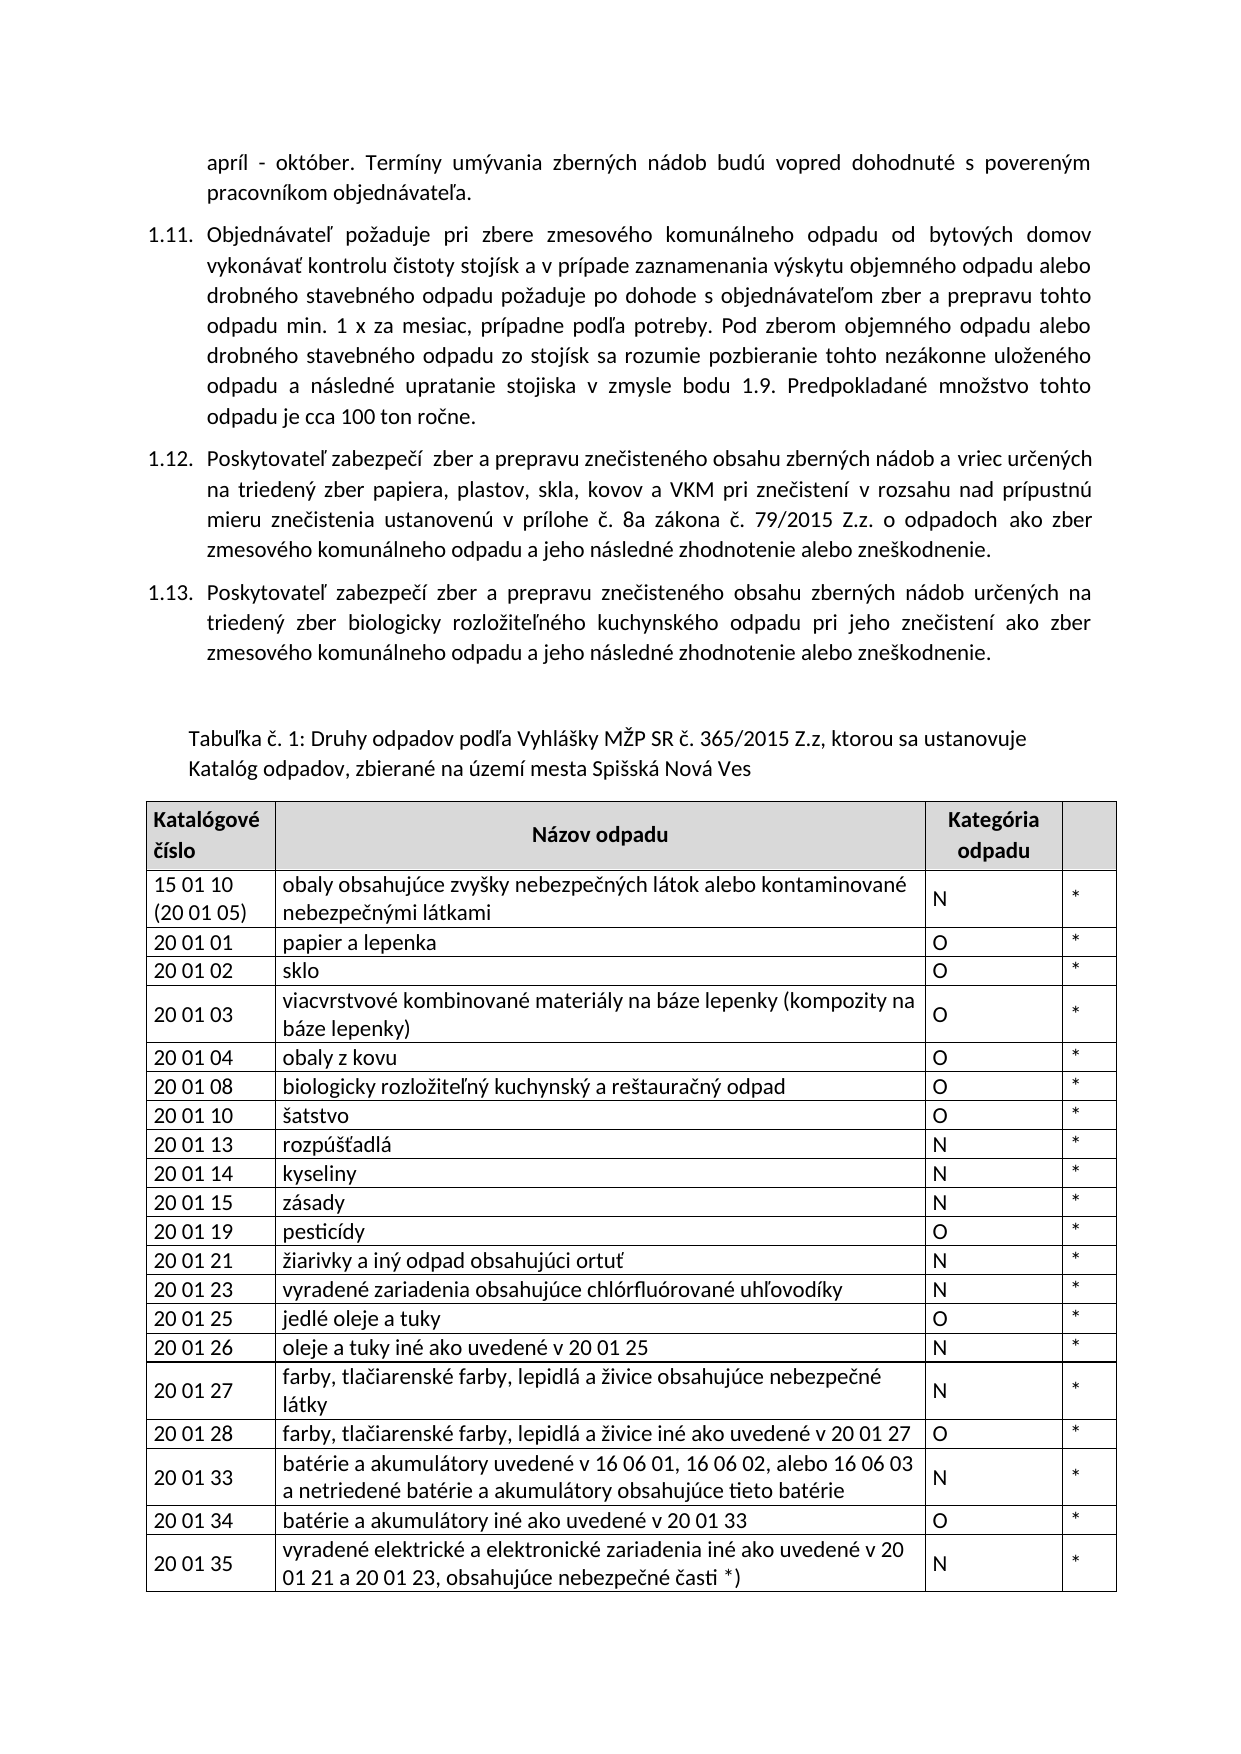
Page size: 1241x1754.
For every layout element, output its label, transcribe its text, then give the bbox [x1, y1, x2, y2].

table_cell pesticídy [276, 1217, 702, 1245]
table_cell O [926, 1072, 1062, 1100]
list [147, 148, 1093, 206]
table_cell papier a lepenka [276, 928, 925, 956]
list Poskytovateľ zabezpečí zber a prepravu znečisteného obsahu zberných nádob a vriec určených na triedený zber papiera, plastov, skla, kovov a VKM pri znečistení v rozsahu nad prípustnú mieru znečistenia ustanovenú v prílohe č. 8a zákona č. 79/2015 Z.z. o odpadoch ako zber zmesového komunálneho odpadu a jeho následné zhodnotenie alebo zneškodnenie. [147, 444, 1093, 563]
table_cell 20 01 13 [147, 1130, 275, 1158]
table_cell * [1063, 1363, 1116, 1418]
table_cell O [926, 986, 1062, 1042]
table_cell zásady [276, 1188, 702, 1216]
table_header Názov odpadu [276, 802, 925, 869]
table_cell farby, tlačiarenské farby, lepidlá a živice obsahujúce nebezpečné látky [276, 1363, 925, 1418]
table_cell * [1063, 1188, 1116, 1216]
table_cell * [1063, 1449, 1116, 1505]
table_cell oleje a tuky iné ako uvedené v 20 01 25 [276, 1334, 925, 1361]
table_cell * [1063, 928, 1116, 956]
table_cell jedlé oleje a tuky [276, 1304, 925, 1332]
table_cell šatstvo [276, 1101, 925, 1129]
table_cell farby, tlačiarenské farby, lepidlá a živice iné ako uvedené v 20 01 27 [276, 1420, 925, 1448]
table_cell * [1063, 1535, 1116, 1591]
table_cell biologicky rozložiteľný kuchynský a reštauračný odpad [276, 1072, 925, 1100]
table_cell * [1063, 1043, 1116, 1071]
table_cell 20 01 02 [147, 957, 275, 985]
table_cell 15 01 10 (20 01 05) [147, 871, 275, 927]
table_cell 20 01 08 [147, 1072, 275, 1100]
table_cell kyseliny [276, 1159, 702, 1187]
table_cell obaly z kovu [276, 1043, 925, 1071]
table_cell vyradené elektrické a elektronické zariadenia iné ako uvedené v 20 01 21 a 20 01 23, obsahujúce nebezpečné časti *) [276, 1535, 925, 1591]
table_cell 20 01 28 [147, 1420, 275, 1448]
table_cell obaly obsahujúce zvyšky nebezpečných látok alebo kontaminované nebezpečnými látkami [276, 871, 925, 927]
table_cell 20 01 15 [147, 1188, 275, 1216]
table_header Katalógové číslo [147, 802, 275, 869]
table_header [1063, 802, 1116, 869]
table_cell [1025, 1159, 1062, 1187]
table_cell * [1063, 871, 1116, 927]
table_cell viacvrstvové kombinované materiály na báze lepenky (kompozity na báze lepenky) [276, 986, 925, 1042]
list Poskytovateľ zabezpečí zber a prepravu znečisteného obsahu zberných nádob určených na triedený zber biologicky rozložiteľného kuchynského odpadu pri jeho znečistení ako zber zmesového komunálneho odpadu a jeho následné zhodnotenie alebo zneškodnenie. [147, 578, 1093, 666]
table_cell O [926, 1101, 1062, 1129]
table_cell 20 01 26 [147, 1334, 275, 1361]
table_cell batérie a akumulátory uvedené v 16 06 01, 16 06 02, alebo 16 06 03 a netriedené batérie a akumulátory obsahujúce tieto batérie [276, 1449, 925, 1505]
table_cell [702, 1188, 925, 1216]
table_cell * [1063, 1275, 1116, 1303]
table_cell O [926, 1506, 1062, 1534]
table_cell N [926, 871, 1062, 927]
table_cell 20 01 33 [147, 1449, 275, 1505]
table_cell 20 01 10 [147, 1101, 275, 1129]
table_cell * [1063, 986, 1116, 1042]
table_cell 20 01 23 [147, 1275, 275, 1303]
table_cell O [926, 957, 1062, 985]
list Objednávateľ požaduje pri zbere zmesového komunálneho odpadu od bytových domov vykonávať kontrolu čistoty stojísk a v prípade zaznamenania výskytu objemného odpadu alebo drobného stavebného odpadu požaduje po dohode s objednávateľom zber a prepravu tohto odpadu min. 1 x za mesiac, prípadne podľa potreby. Pod zberom objemného odpadu alebo drobného stavebného odpadu zo stojísk sa rozumie pozbieranie tohto nezákonne uloženého odpadu a následné upratanie stojiska v zmysle bodu 1.9. Predpokladané množstvo tohto odpadu je cca 100 ton ročne. [147, 221, 1093, 430]
table_header Kategória odpadu [926, 802, 1062, 869]
table_cell [702, 1159, 925, 1187]
table_cell O [926, 1304, 1062, 1332]
table_cell O [926, 1217, 1025, 1245]
table_cell * [1063, 1101, 1116, 1129]
table_cell N [926, 1246, 1062, 1274]
table_cell * [1063, 1304, 1116, 1332]
table_cell 20 01 04 [147, 1043, 275, 1071]
table_cell N [926, 1449, 1062, 1505]
table_cell žiarivky a iný odpad obsahujúci ortuť [276, 1246, 925, 1274]
table_cell * [1063, 1130, 1116, 1158]
table_cell 20 01 03 [147, 986, 275, 1042]
table_cell 20 01 21 [147, 1246, 275, 1274]
table_cell * [1063, 957, 1116, 985]
table_cell [1025, 1188, 1062, 1216]
table_cell N [926, 1535, 1062, 1591]
table_cell * [1063, 1420, 1116, 1448]
table_cell O [926, 1420, 1062, 1448]
table_cell 20 01 27 [147, 1363, 275, 1418]
table_cell 20 01 25 [147, 1304, 275, 1332]
table_cell 20 01 14 [147, 1159, 275, 1187]
table_cell batérie a akumulátory iné ako uvedené v 20 01 33 [276, 1506, 925, 1534]
table_cell N [926, 1159, 1025, 1187]
table_cell 20 01 35 [147, 1535, 275, 1591]
table_cell N [926, 1188, 1025, 1216]
table_cell * [1063, 1159, 1116, 1187]
table_cell [702, 1217, 925, 1245]
list Tabuľka č. 1: Druhy odpadov podľa Vyhlášky MŽP SR č. 365/2015 Z.z, ktorou sa ustanovuje Katalóg odpadov, zbierané na území mesta Spišská Nová Ves [188, 724, 1093, 782]
table_cell N [926, 1363, 1062, 1418]
table_cell * [1063, 1246, 1116, 1274]
table_cell O [926, 928, 1062, 956]
table_cell O [926, 1043, 1062, 1071]
table_cell * [1063, 1072, 1116, 1100]
table_cell rozpúšťadlá [276, 1130, 925, 1158]
table_cell N [926, 1334, 1062, 1361]
table_cell vyradené zariadenia obsahujúce chlórfluórované uhľovodíky [276, 1275, 925, 1303]
table_cell * [1063, 1506, 1116, 1534]
table_cell N [926, 1130, 1062, 1158]
table_cell * [1063, 1334, 1116, 1361]
table_cell sklo [276, 957, 925, 985]
table_cell 20 01 01 [147, 928, 275, 956]
table_cell * [1063, 1217, 1116, 1245]
table_cell 20 01 34 [147, 1506, 275, 1534]
table_cell [1025, 1217, 1062, 1245]
table_cell N [926, 1275, 1062, 1303]
table_cell 20 01 19 [147, 1217, 275, 1245]
